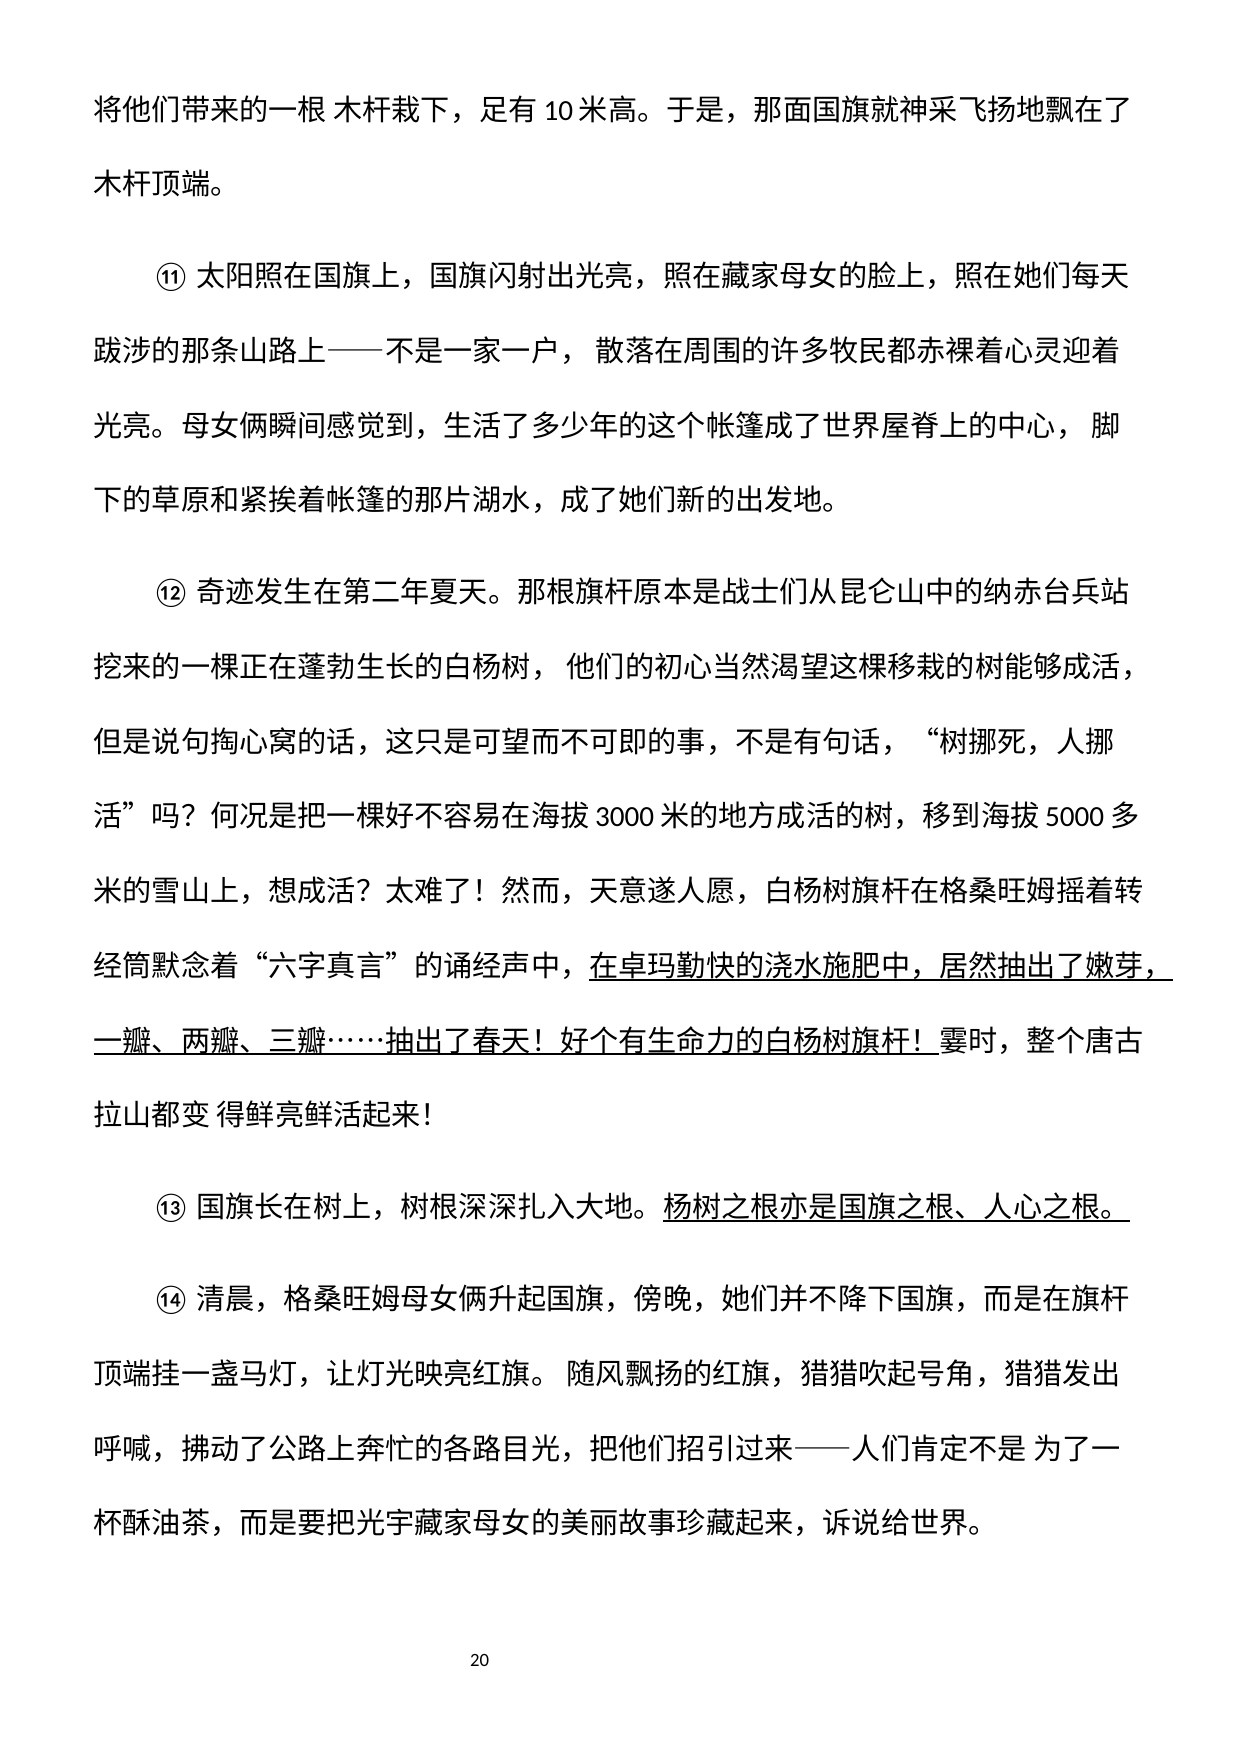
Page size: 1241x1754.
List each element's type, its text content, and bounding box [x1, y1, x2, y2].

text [93, 75, 1147, 214]
text ⑫奇迹发生在第二年夏天。那根旗杆原本是战士们从昆仑山中的纳赤台兵站挖来的一棵正在蓬勃生长的白杨树， 他们的初心当然渴望这棵移栽的树能够成活，但是说句掏心窝的话，这只是可望而不可即的事，不是有句话，“树挪死，人挪活”吗？何况是把一棵好不容易在海拔3000米的地方成活的树，移到海拔5000多米的雪山上，想成活？太难了！然而，天意遂人愿，白杨树旗杆在格桑旺姆摇着转经筒默念着“六字真言”的诵经声中，在卓玛勤快的浇水施肥中，居然抽出了嫩芽，一瓣、两瓣、三瓣……抽出了春天！好个有生命力的白杨树旗杆！霎时，整个唐古拉山都变 得鲜亮鲜活起来！ [93, 558, 1147, 1145]
text ⑬国旗长在树上，树根深深扎入大地。杨树之根亦是国旗之根、人心之根。 [93, 1172, 1147, 1237]
text ⑪太阳照在国旗上，国旗闪射出光亮，照在藏家母女的脸上，照在她们每天跋涉的那条山路上——不是一家一户， 散落在周围的许多牧民都赤裸着心灵迎着光亮。母女俩瞬间感觉到，生活了多少年的这个帐篷成了世界屋脊上的中心， 脚下的草原和紧挨着帐篷的那片湖水，成了她们新的出发地。 [93, 241, 1147, 531]
text ⑭清晨，格桑旺姆母女俩升起国旗，傍晚，她们并不降下国旗，而是在旗杆顶端挂一盏马灯，让灯光映亮红旗。 随风飘扬的红旗，猎猎吹起号角，猎猎发出呼喊，拂动了公路上奔忙的各路目光，把他们招引过来——人们肯定不是 为了一杯酥油茶，而是要把光宇藏家母女的美丽故事珍藏起来，诉说给世界。 [93, 1264, 1147, 1554]
